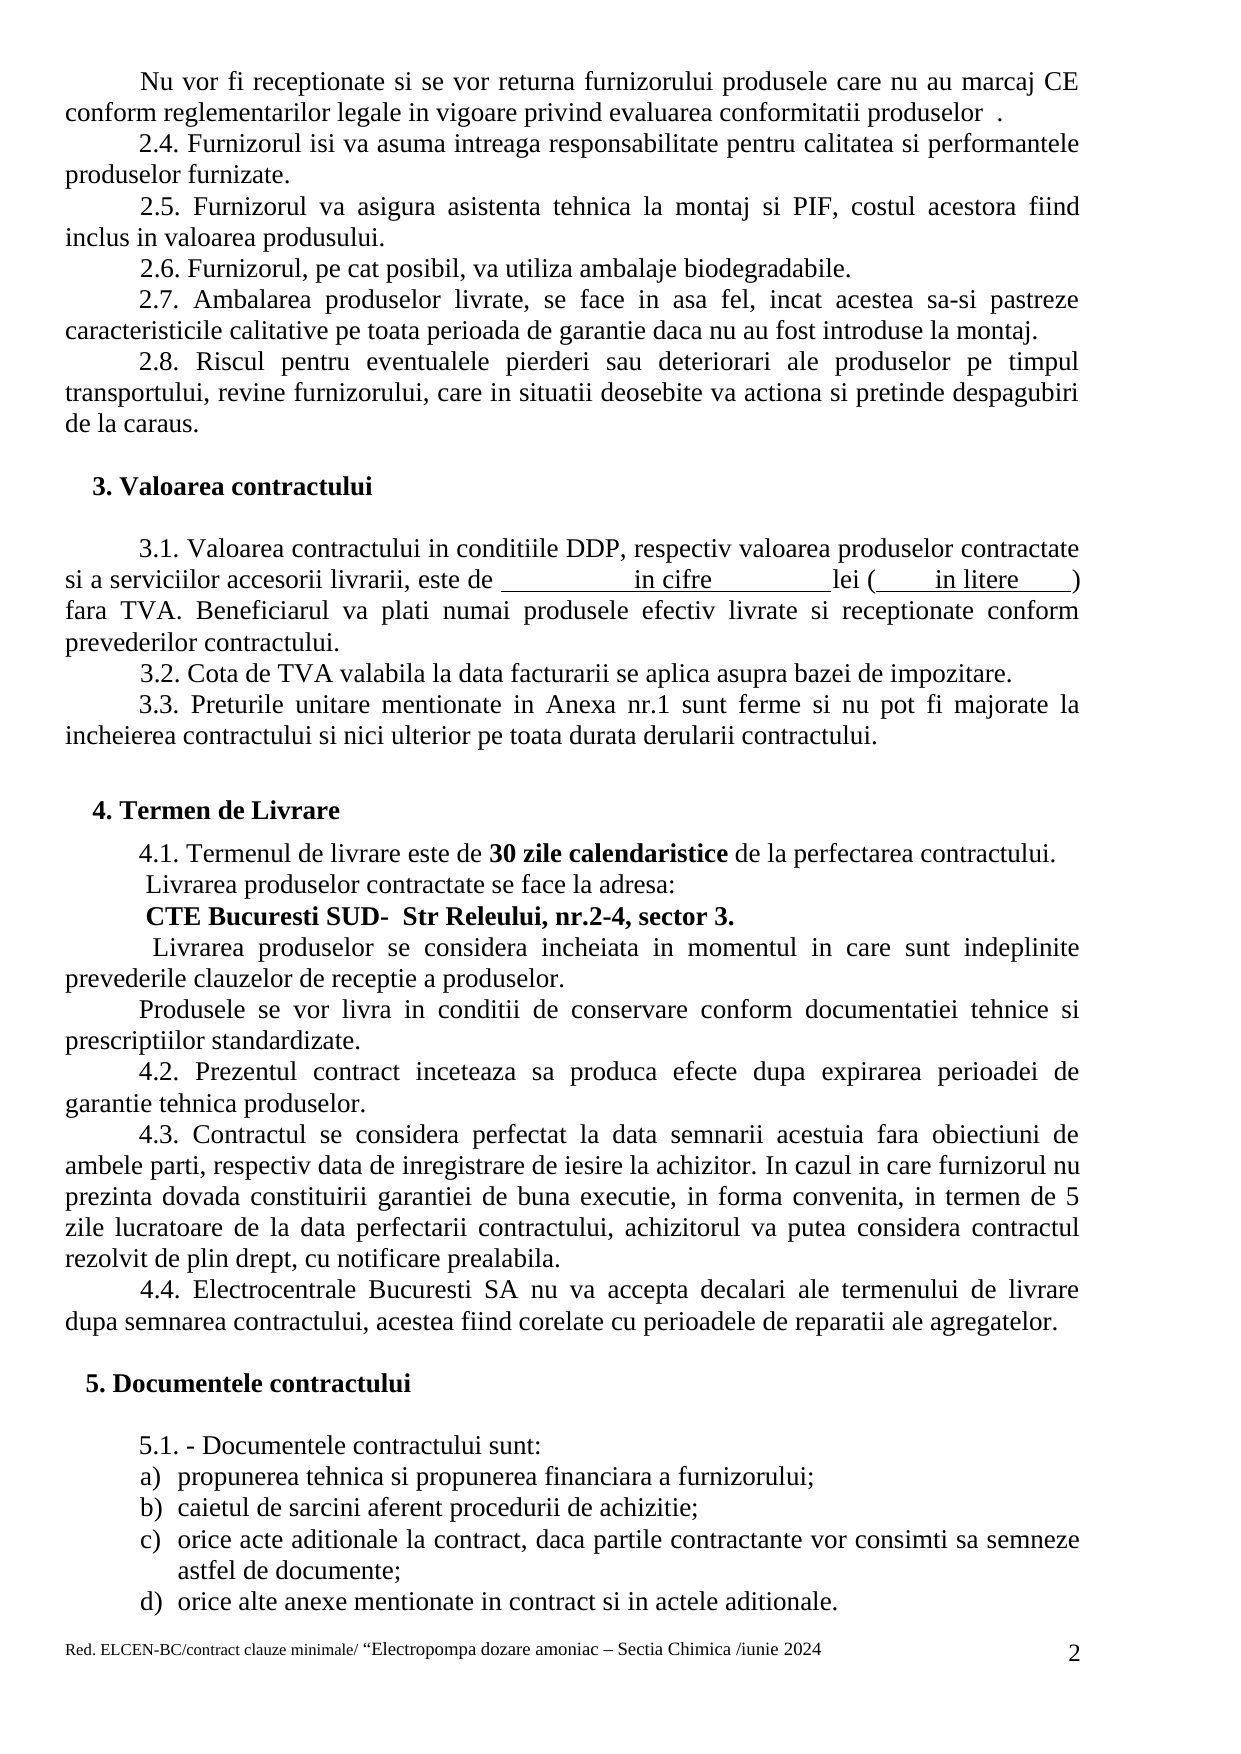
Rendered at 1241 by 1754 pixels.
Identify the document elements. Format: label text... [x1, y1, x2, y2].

text 2.5. Furnizorul va asigura asistenta tehnica la montaj si PIF, costul acestora fiind inclus in valoarea produsului. [65, 189, 1081, 252]
list orice alte anexe mentionate in contract si in actele aditionale. [140, 1585, 1081, 1616]
text Livrarea produselor contractate se face la adresa: [65, 869, 1081, 900]
text Nu vor fi receptionate si se vor returna furnizorului produsele care nu au marcaj CE conform reglementarilor legale in vigoare privind evaluarea conformitatii produselor . 2.4. Furnizorul isi va asuma intreaga responsabilitate pentru calitatea si performantele produselor furnizate. [65, 65, 1081, 189]
text 3.2. Cota de TVA valabila la data facturarii se aplica asupra bazei de impozitare. [65, 657, 1081, 688]
text 4. Termen de Livrare [65, 794, 1081, 825]
text Produsele se vor livra in conditii de conservare conform documentatiei tehnice si prescriptiilor standardizate. [65, 993, 1081, 1056]
text 5. Documentele contractului [65, 1367, 1081, 1398]
text 3.1. Valoarea contractului in conditiile DDP, respectiv valoarea produselor contractate si a serviciilor accesorii livrarii, este de in cifre lei ( in litere ) fara TVA. Beneficiarul va plati numai produsele efectiv livrate si receptionate conform prevederilor contractului. [65, 532, 1081, 657]
list orice acte aditionale la contract, daca partile contractante vor consimti sa semneze astfel de documente; [140, 1523, 1081, 1585]
text 2.7. Ambalarea produselor livrate, se face in asa fel, incat acestea sa-si pastreze caracteristicile calitative pe toata perioada de garantie daca nu au fost introduse la montaj. [65, 283, 1081, 345]
text 2.8. Riscul pentru eventualele pierderi sau deteriorari ale produselor pe timpul transportului, revine furnizorului, care in situatii deosebite va actiona si pretinde despagubiri de la caraus. [65, 345, 1081, 439]
text 2.6. Furnizorul, pe cat posibil, va utiliza ambalaje biodegradabile. [65, 252, 1081, 283]
text CTE Bucuresti SUD- Str Releului, nr.2-4, sector 3. [65, 900, 1081, 931]
text 5.1. - Documentele contractului sunt: [65, 1429, 1081, 1460]
text 3. Valoarea contractului [65, 470, 1081, 501]
text 4.3. Contractul se considera perfectat la data semnarii acestuia fara obiectiuni de ambele parti, respectiv data de inregistrare de iesire la achizitor. In cazul in care furnizorul nu prezinta dovada constituirii garantiei de buna executie, in forma convenita, in termen de 5 zile lucratoare de la data perfectarii contractului, achizitorul va putea considera contractul rezolvit de plin drept, cu notificare prealabila. [65, 1118, 1081, 1273]
text 4.2. Prezentul contract inceteaza sa produca efecte dupa expirarea perioadei de garantie tehnica produselor. [65, 1056, 1081, 1118]
text 3.3. Preturile unitare mentionate in Anexa nr.1 sunt ferme si nu pot fi majorate la incheierea contractului si nici ulterior pe toata durata derularii contractului. [65, 688, 1081, 750]
text Livrarea produselor se considera incheiata in momentul in care sunt indeplinite prevederile clauzelor de receptie a produselor. [65, 931, 1081, 993]
list caietul de sarcini aferent procedurii de achizitie; [140, 1492, 1081, 1523]
text 4.4. Electrocentrale Bucuresti SA nu va accepta decalari ale termenului de livrare dupa semnarea contractului, acestea fiind corelate cu perioadele de reparatii ale agregatelor. [65, 1273, 1081, 1336]
text 4.1. Termenul de livrare este de 30 zile calendaristice de la perfectarea contractului. [65, 837, 1081, 869]
list propunerea tehnica si propunerea financiara a furnizorului; [140, 1460, 1081, 1492]
